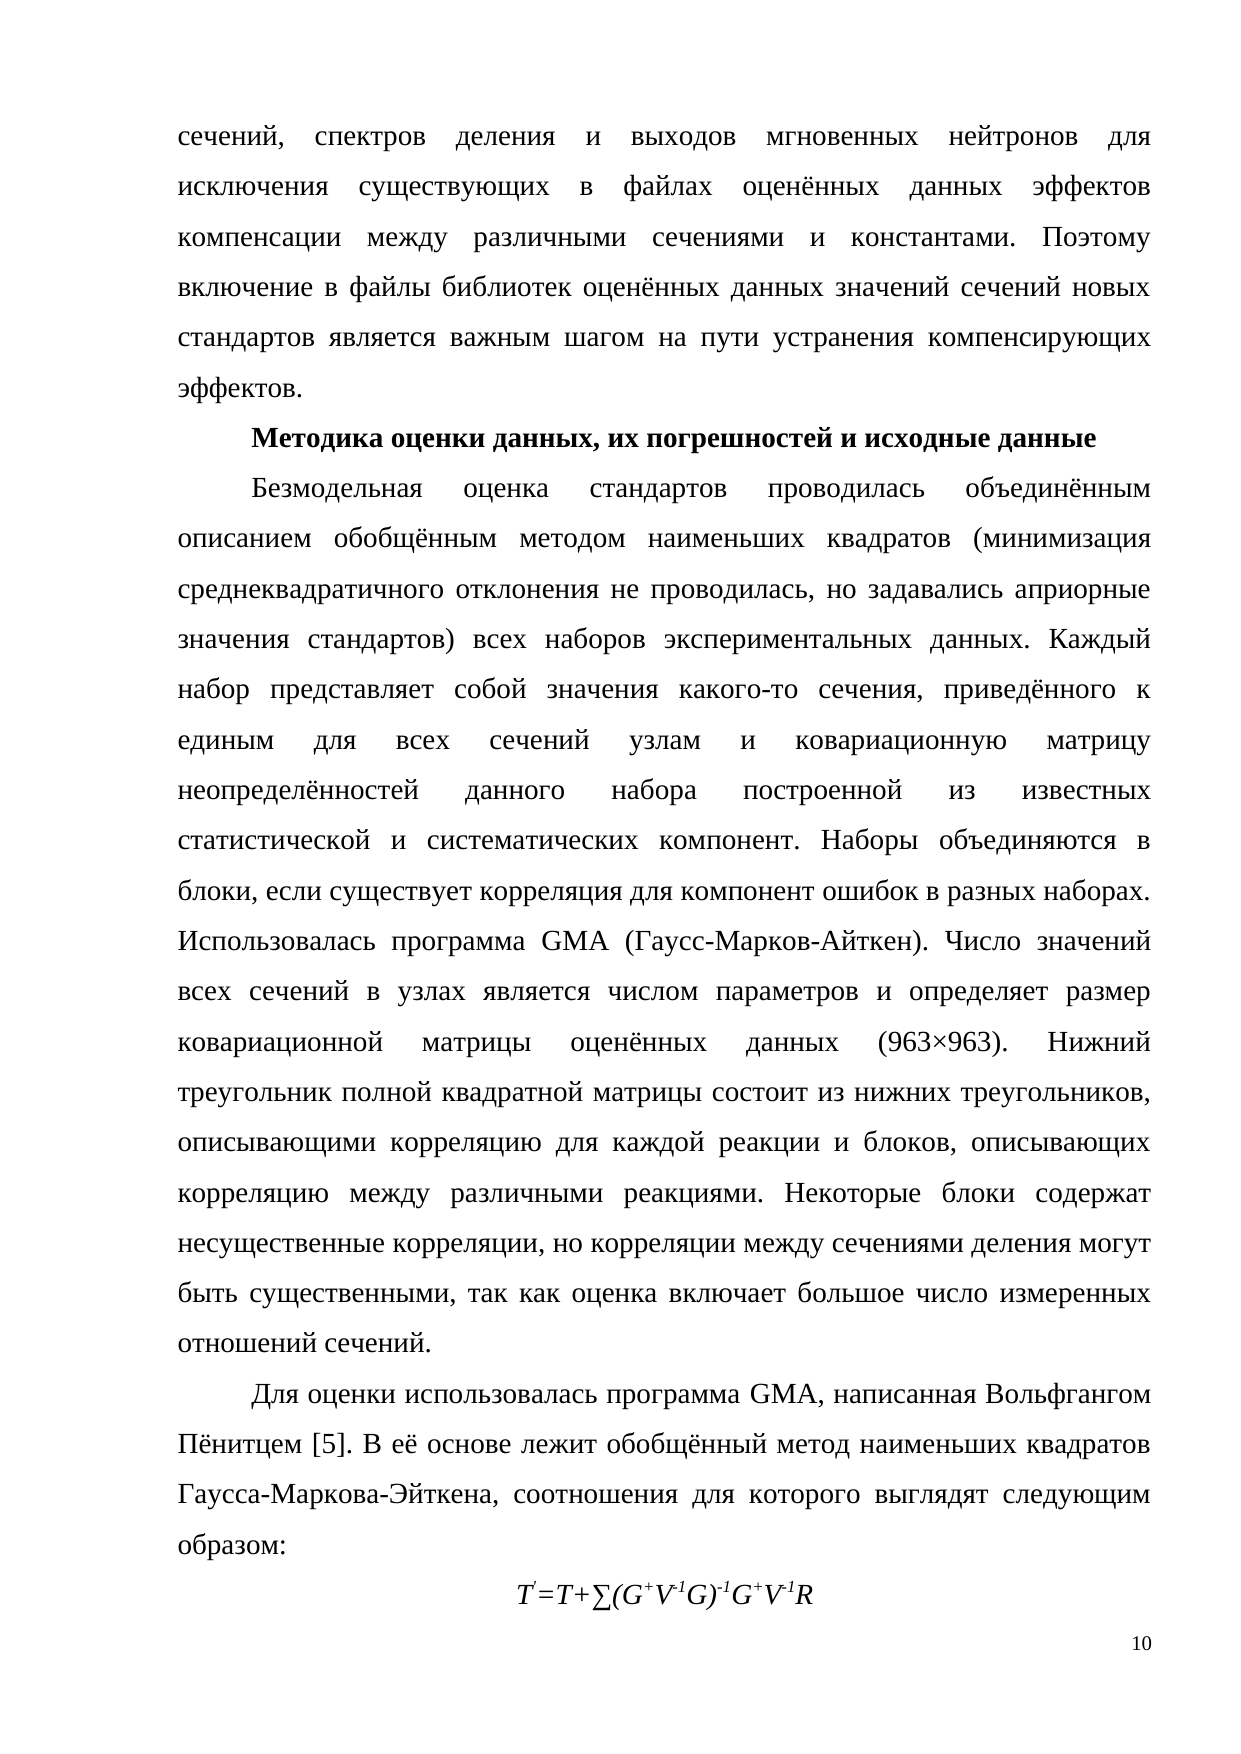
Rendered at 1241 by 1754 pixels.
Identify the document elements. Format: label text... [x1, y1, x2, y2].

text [177, 118, 1152, 403]
text T'=T+∑(G+V-1G)-1G+V-1R [177, 1577, 1152, 1611]
text Безмодельная оценка стандартов проводилась объединённым описанием обобщённым методом наименьших квадратов (минимизация среднеквадратичного отклонения не проводилась, но задавались априорные значения стандартов) всех наборов экспериментальных данных. Каждый набор представляет собой значения какого-то сечения, приведённого к единым для всех сечений узлам и ковариационную матрицу неопределённостей данного набора построенной из известных статистической и систематических компонент. Наборы объединяются в блоки, если существует корреляция для компонент ошибок в разных наборах. Использовалась программа GMA (Гаусс-Марков-Айткен). Число значений всех сечений в узлах является числом параметров и определяет размер ковариационной матрицы оценённых данных (963×963). Нижний треугольник полной квадратной матрицы состоит из нижних треугольников, описывающими корреляцию для каждой реакции и блоков, описывающих корреляцию между различными реакциями. Некоторые блоки содержат несущественные корреляции, но корреляции между сечениями деления могут быть существенными, так как оценка включает большое число измеренных отношений сечений. [177, 470, 1152, 1359]
text Для оценки использовалась программа GMA, написанная Вольфгангом Пёнитцем [5]. В её основе лежит обобщённый метод наименьших квадратов Гаусса-Маркова-Эйткена, соотношения для которого выглядят следующим образом: [177, 1376, 1152, 1560]
text Методика оценки данных, их погрешностей и исходные данные [177, 420, 1152, 453]
